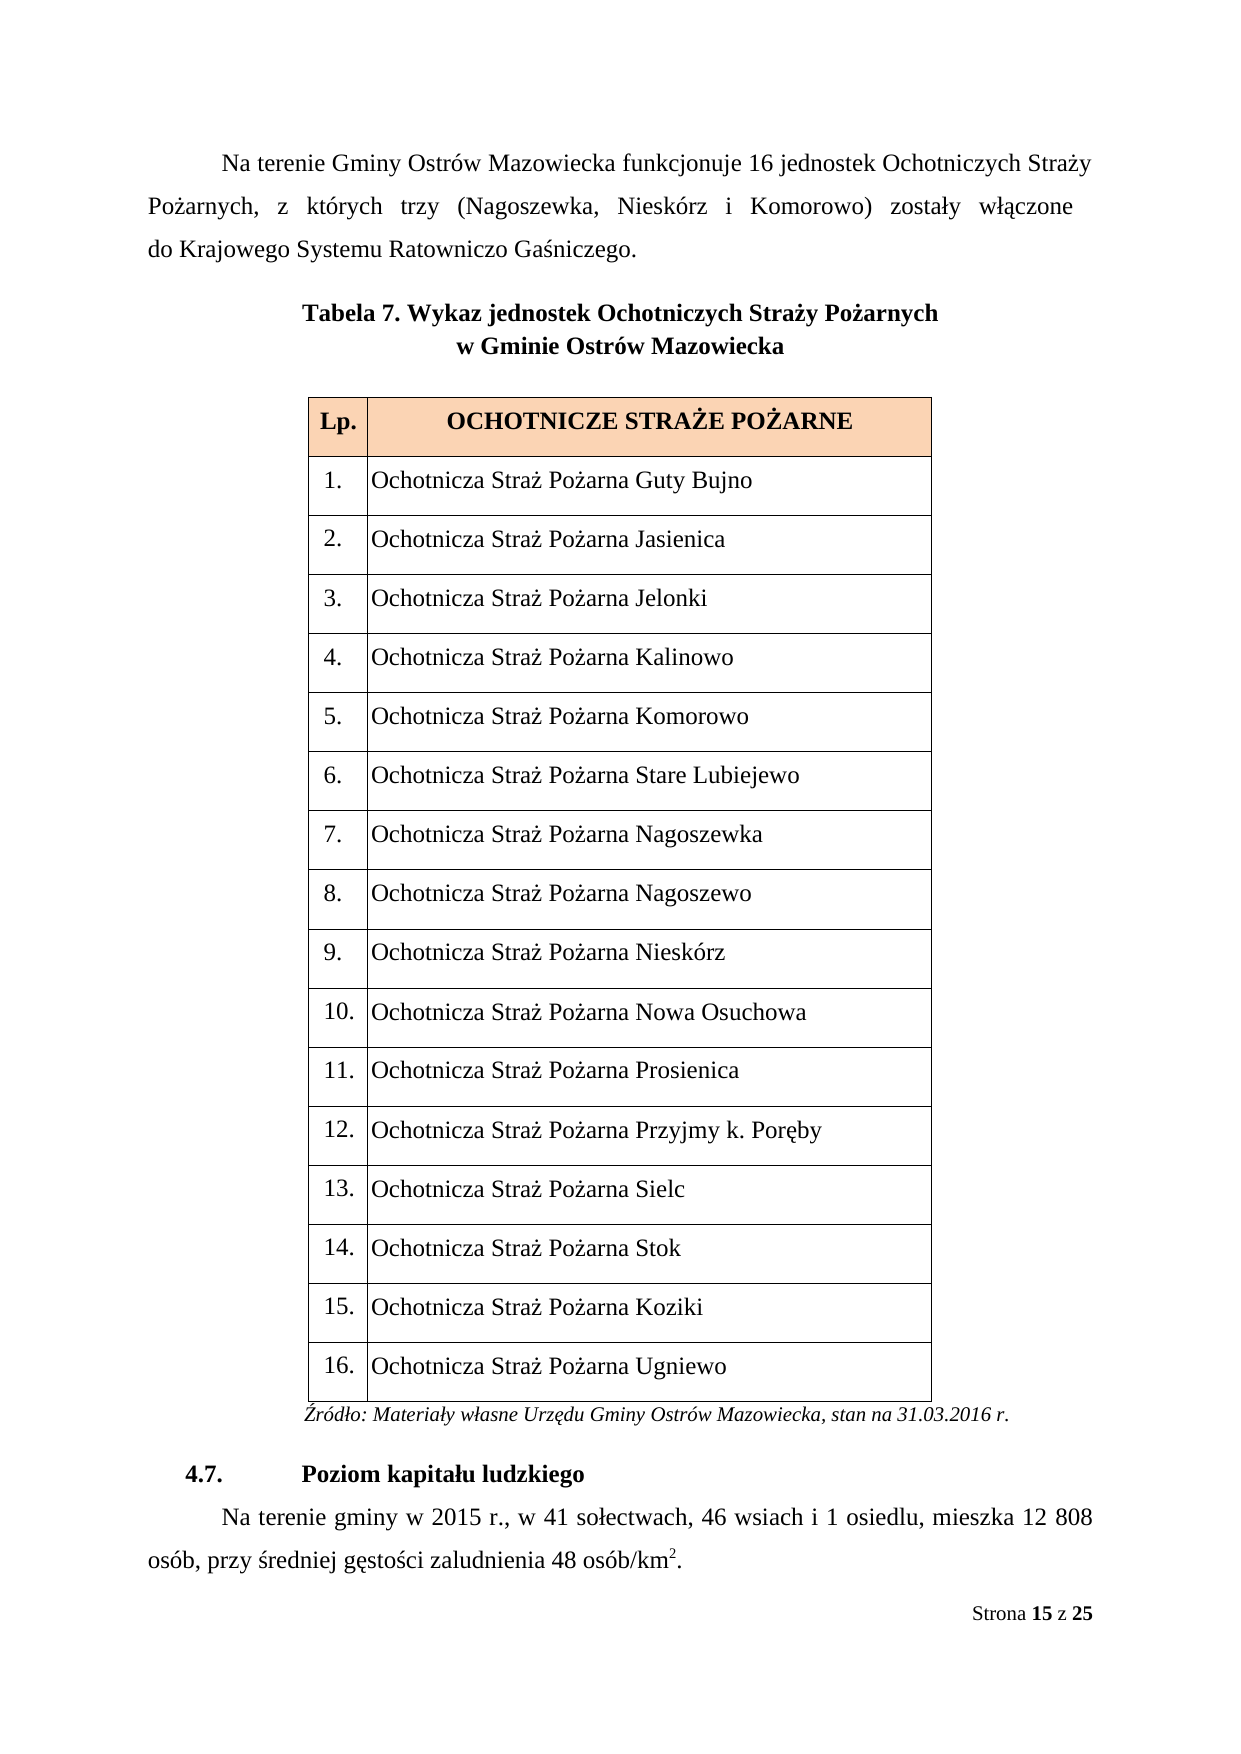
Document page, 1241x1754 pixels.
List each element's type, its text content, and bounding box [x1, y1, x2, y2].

table_cell Ochotnicza Straż Pożarna Nagoszewo [368, 870, 931, 928]
list Poziom kapitału ludzkiego [185, 1459, 1093, 1488]
text w Gminie Ostrów Mazowiecka [148, 331, 1093, 359]
table_cell Ochotnicza Straż Pożarna Jasienica [368, 516, 931, 574]
table_cell Ochotnicza Straż Pożarna Sielc [368, 1166, 931, 1224]
table_cell Ochotnicza Straż Pożarna Nieskórz [368, 930, 931, 987]
table_cell [309, 457, 367, 515]
table_cell [309, 1284, 367, 1342]
table_cell Ochotnicza Straż Pożarna Stok [368, 1225, 931, 1283]
text Na terenie Gminy Ostrów Mazowiecka funkcjonuje 16 jednostek Ochotniczych Straży Pożarnych, z których trzy (Nagoszewka, Nieskórz i Komorowo) zostały włączone do Krajowego Systemu Ratowniczo Gaśniczego. [148, 148, 1093, 263]
table_cell Ochotnicza Straż Pożarna Przyjmy k. Poręby [368, 1107, 931, 1165]
table_cell Ochotnicza Straż Pożarna Nowa Osuchowa [368, 989, 931, 1047]
table_cell [309, 811, 367, 869]
table_header Lp. [309, 398, 367, 456]
table_cell [309, 870, 367, 928]
table_cell Ochotnicza Straż Pożarna Prosienica [368, 1048, 931, 1106]
table_header OCHOTNICZE STRAŻE POŻARNE [368, 398, 931, 456]
table_cell [309, 752, 367, 810]
table_cell Ochotnicza Straż Pożarna Jelonki [368, 575, 931, 633]
table_cell [309, 1166, 367, 1224]
table_cell [309, 930, 367, 987]
table_cell Ochotnicza Straż Pożarna Stare Lubiejewo [368, 752, 931, 810]
table_cell [309, 989, 367, 1047]
text Na terenie gminy w 2015 r., w 41 sołectwach, 46 wsiach i 1 osiedlu, mieszka 12 808 osób, przy średniej gęstości zaludnienia 48 osób/km2. [148, 1502, 1093, 1574]
table_cell [309, 575, 367, 633]
table_cell Ochotnicza Straż Pożarna Guty Bujno [368, 457, 931, 515]
text Źródło: Materiały własne Urzędu Gminy Ostrów Mazowiecka, stan na 31.03.2016 r. [148, 1402, 1093, 1426]
table_cell [309, 693, 367, 751]
table_cell Ochotnicza Straż Pożarna Kalinowo [368, 634, 931, 692]
table_cell [309, 1343, 367, 1401]
table_cell [309, 1048, 367, 1106]
table_cell Ochotnicza Straż Pożarna Koziki [368, 1284, 931, 1342]
table_cell Ochotnicza Straż Pożarna Ugniewo [368, 1343, 931, 1401]
table_cell [309, 1225, 367, 1283]
table_cell [309, 1107, 367, 1165]
table_cell Ochotnicza Straż Pożarna Komorowo [368, 693, 931, 751]
table_cell [309, 516, 367, 574]
table_cell Ochotnicza Straż Pożarna Nagoszewka [368, 811, 931, 869]
table_cell [309, 634, 367, 692]
text Tabela 7. Wykaz jednostek Ochotniczych Straży Pożarnych [148, 298, 1093, 327]
